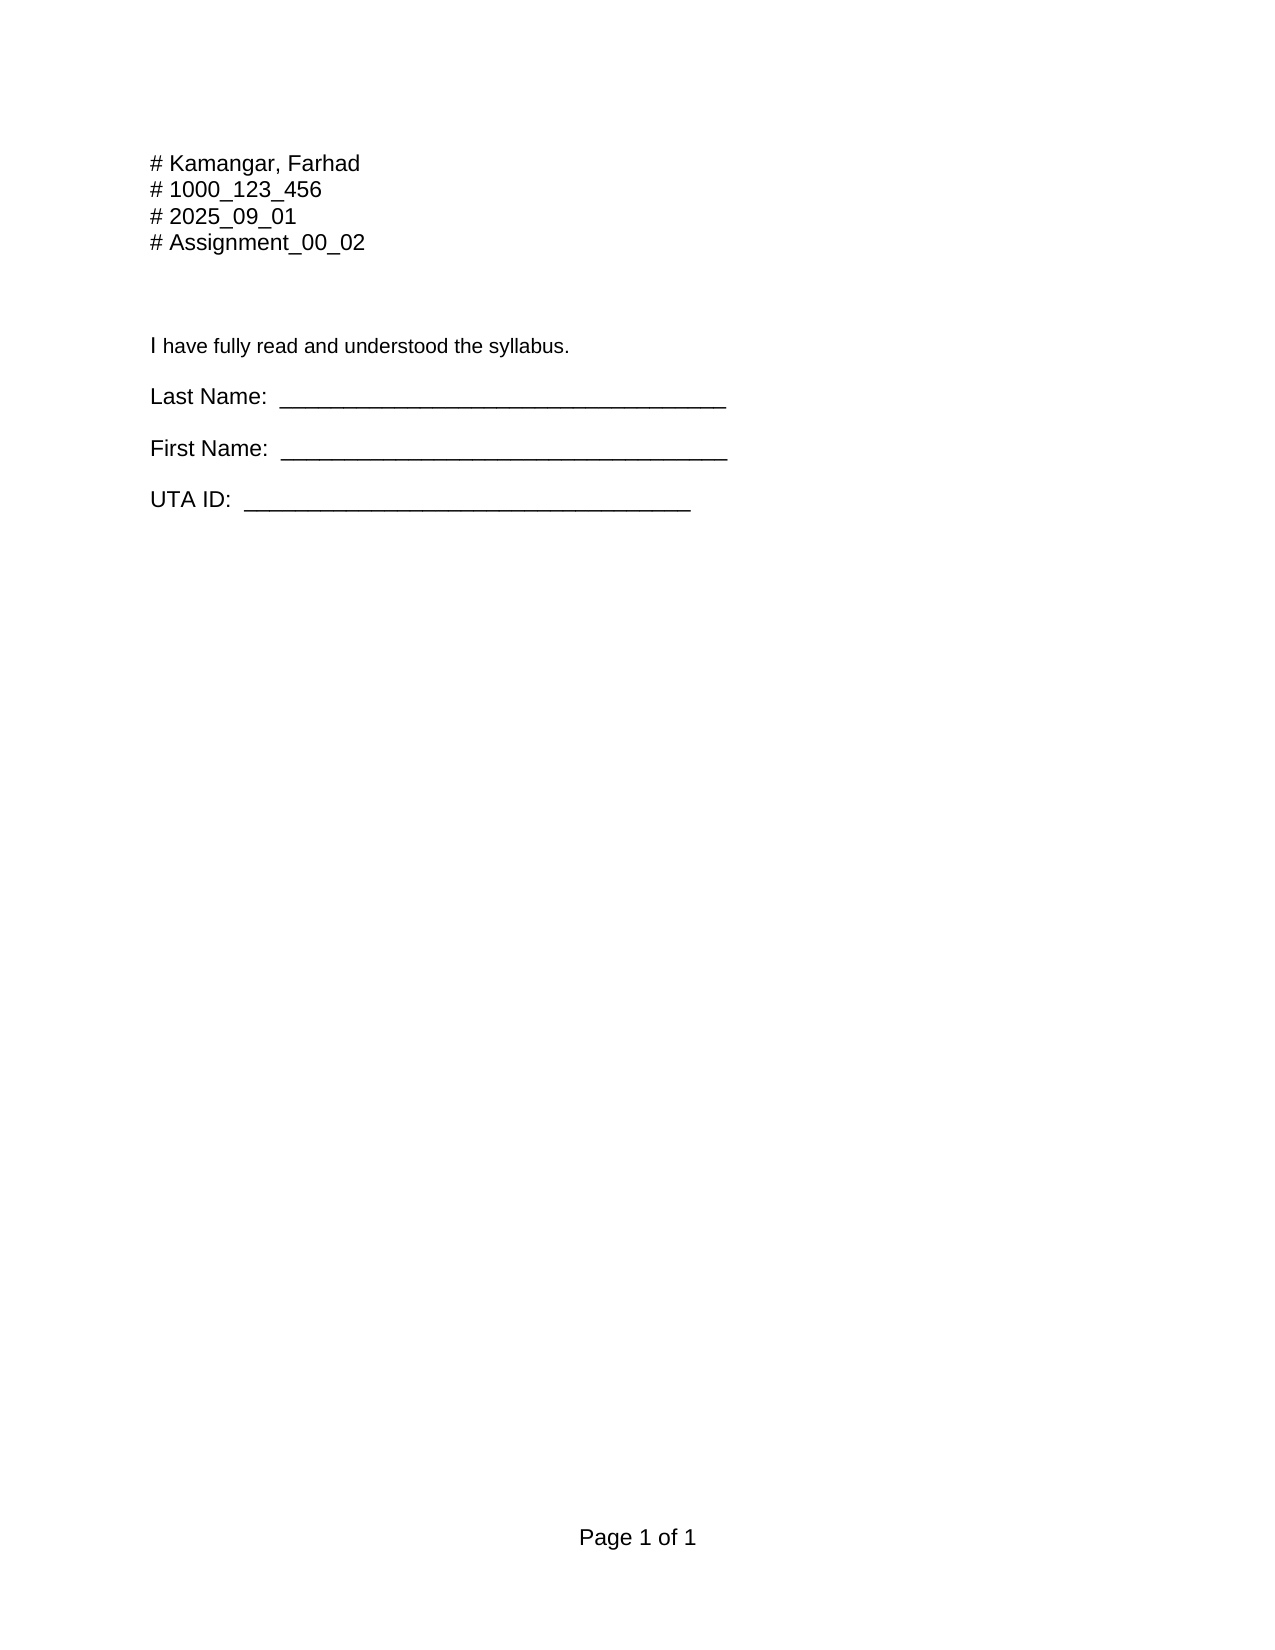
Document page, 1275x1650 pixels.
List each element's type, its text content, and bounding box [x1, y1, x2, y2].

text First Name: ___________________________________ [150, 434, 1125, 461]
text # Kamangar, Farhad # 1000_123_456 # 2025_09_01 # Assignment_00_02 [150, 150, 1125, 255]
text Last Name: ___________________________________ [150, 383, 1125, 409]
text I have fully read and understood the syllabus. [150, 332, 1125, 358]
text UTA ID: ___________________________________ [150, 486, 1125, 512]
